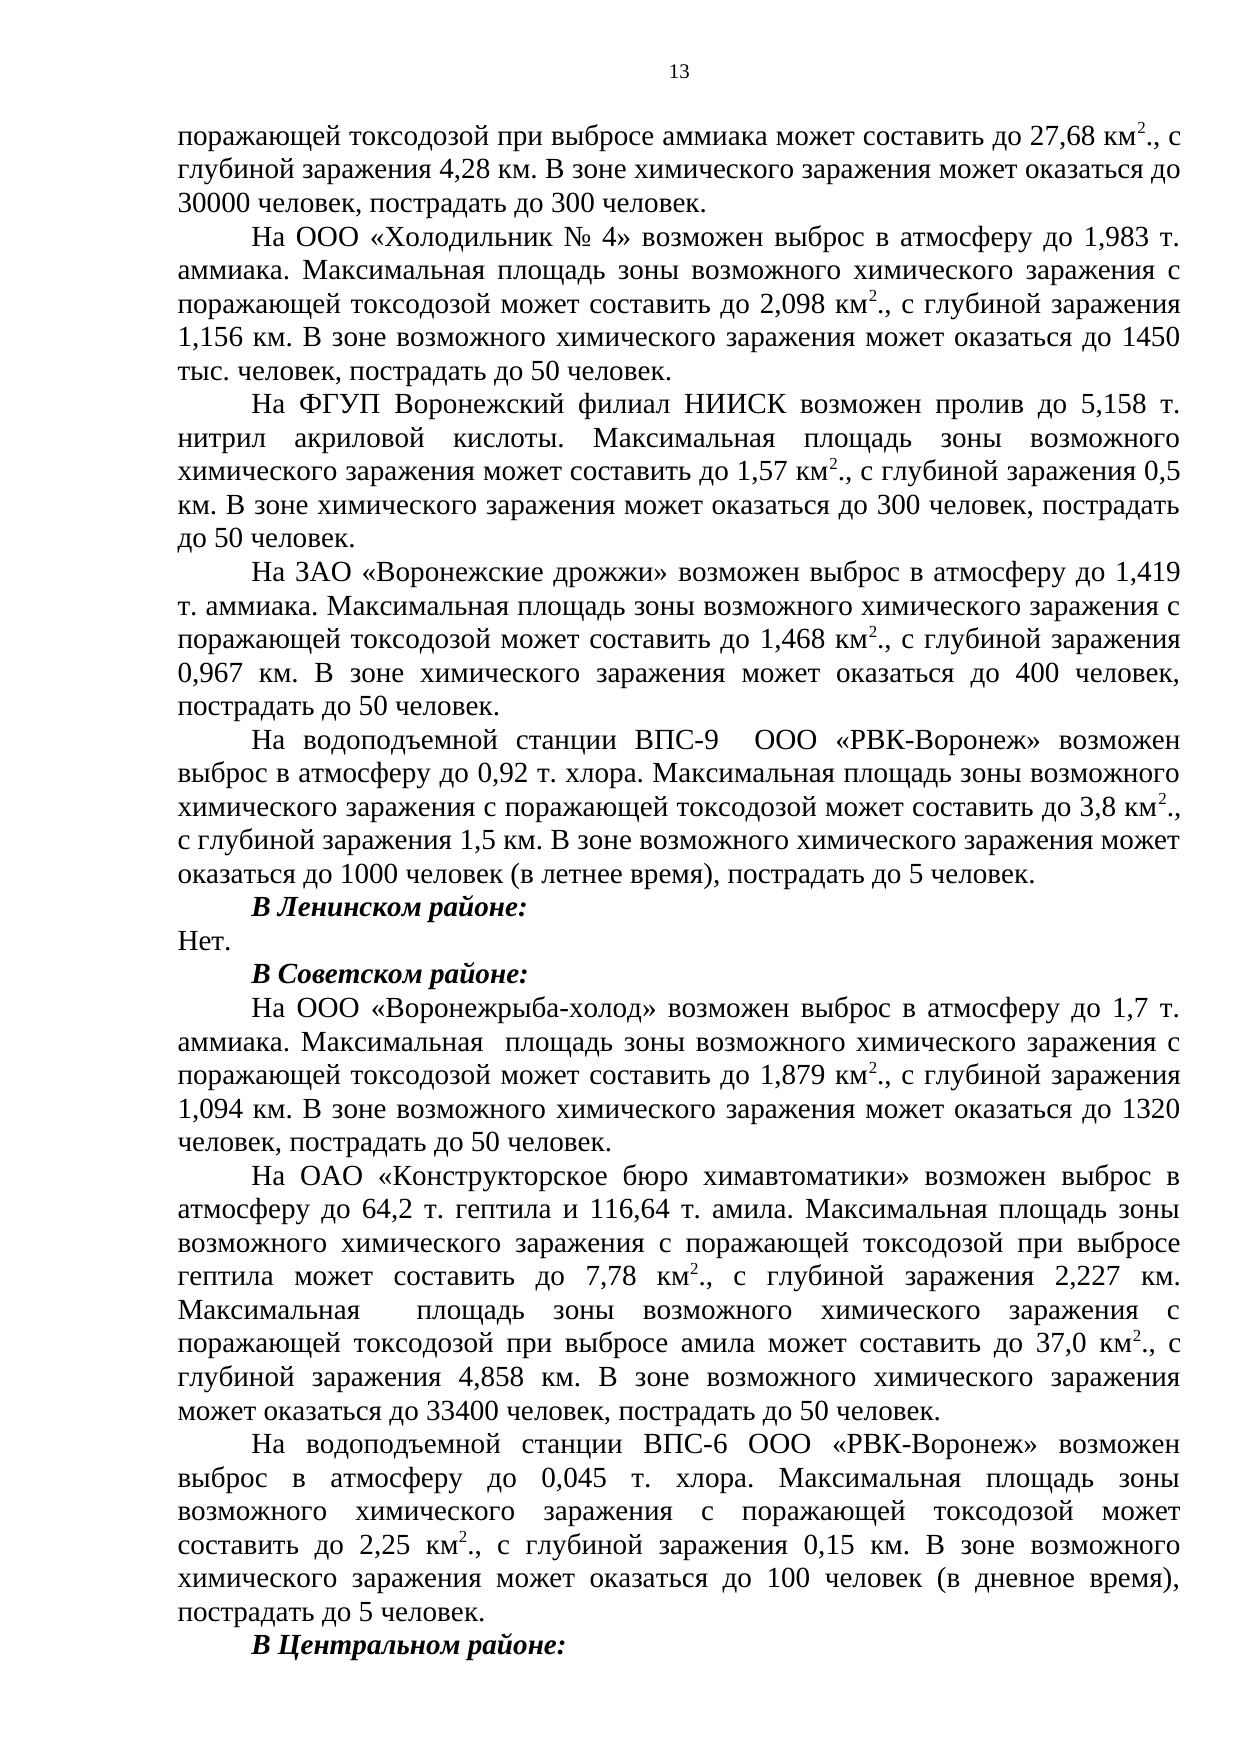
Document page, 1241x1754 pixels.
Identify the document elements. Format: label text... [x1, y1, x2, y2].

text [177, 118, 1181, 219]
text На ЗАО «Воронежские дрожжи» возможен выброс в атмосферу до 1,419 т. аммиака. Максимальная площадь зоны возможного химического заражения с поражающей токсодозой может составить до 1,468 км2., с глубиной заражения 0,967 км. В зоне химического заражения может оказаться до 400 человек, пострадать до 50 человек. [177, 554, 1181, 722]
text В Советском районе: [177, 957, 1181, 990]
subtitle В Ленинском районе: [177, 889, 1181, 923]
text На водоподъемной станции ВПС-9 ООО «РВК-Воронеж» возможен выброс в атмосферу до 0,92 т. хлора. Максимальная площадь зоны возможного химического заражения с поражающей токсодозой может составить до 3,8 км2., с глубиной заражения 1,5 км. В зоне возможного химического заражения может оказаться до 1000 человек (в летнее время), пострадать до 5 человек. [177, 722, 1181, 889]
text В Центральном районе: [177, 1627, 1181, 1661]
text Нет. [177, 923, 1181, 957]
text На водоподъемной станции ВПС-6 ООО «РВК-Воронеж» возможен выброс в атмосферу до 0,045 т. хлора. Максимальная площадь зоны возможного химического заражения с поражающей токсодозой может составить до 2,25 км2., с глубиной заражения 0,15 км. В зоне возможного химического заражения может оказаться до 100 человек (в дневное время), пострадать до 5 человек. [177, 1426, 1181, 1627]
text На ООО «Воронежрыба-холод» возможен выброс в атмосферу до 1,7 т. аммиака. Максимальная площадь зоны возможного химического заражения с поражающей токсодозой может составить до 1,879 км2., с глубиной заражения 1,094 км. В зоне возможного химического заражения может оказаться до 1320 человек, пострадать до 50 человек. [177, 990, 1181, 1158]
text На ОАО «Конструкторское бюро химавтоматики» возможен выброс в атмосферу до 64,2 т. гептила и 116,64 т. амила. Максимальная площадь зоны возможного химического заражения с поражающей токсодозой при выбросе гептила может составить до 7,78 км2., с глубиной заражения 2,227 км. Максимальная площадь зоны возможного химического заражения с поражающей токсодозой при выбросе амила может составить до 37,0 км2., с глубиной заражения 4,858 км. В зоне возможного химического заражения может оказаться до 33400 человек, пострадать до 50 человек. [177, 1158, 1181, 1426]
text На ФГУП Воронежский филиал НИИСК возможен пролив до 5,158 т. нитрил акриловой кислоты. Максимальная площадь зоны возможного химического заражения может составить до 1,57 км2., с глубиной заражения 0,5 км. В зоне химического заражения может оказаться до 300 человек, пострадать до 50 человек. [177, 386, 1181, 554]
text На ООО «Холодильник № 4» возможен выброс в атмосферу до 1,983 т. аммиака. Максимальная площадь зоны возможного химического заражения с поражающей токсодозой может составить до 2,098 км2., с глубиной заражения 1,156 км. В зоне возможного химического заражения может оказаться до 1450 тыс. человек, пострадать до 50 человек. [177, 219, 1181, 386]
